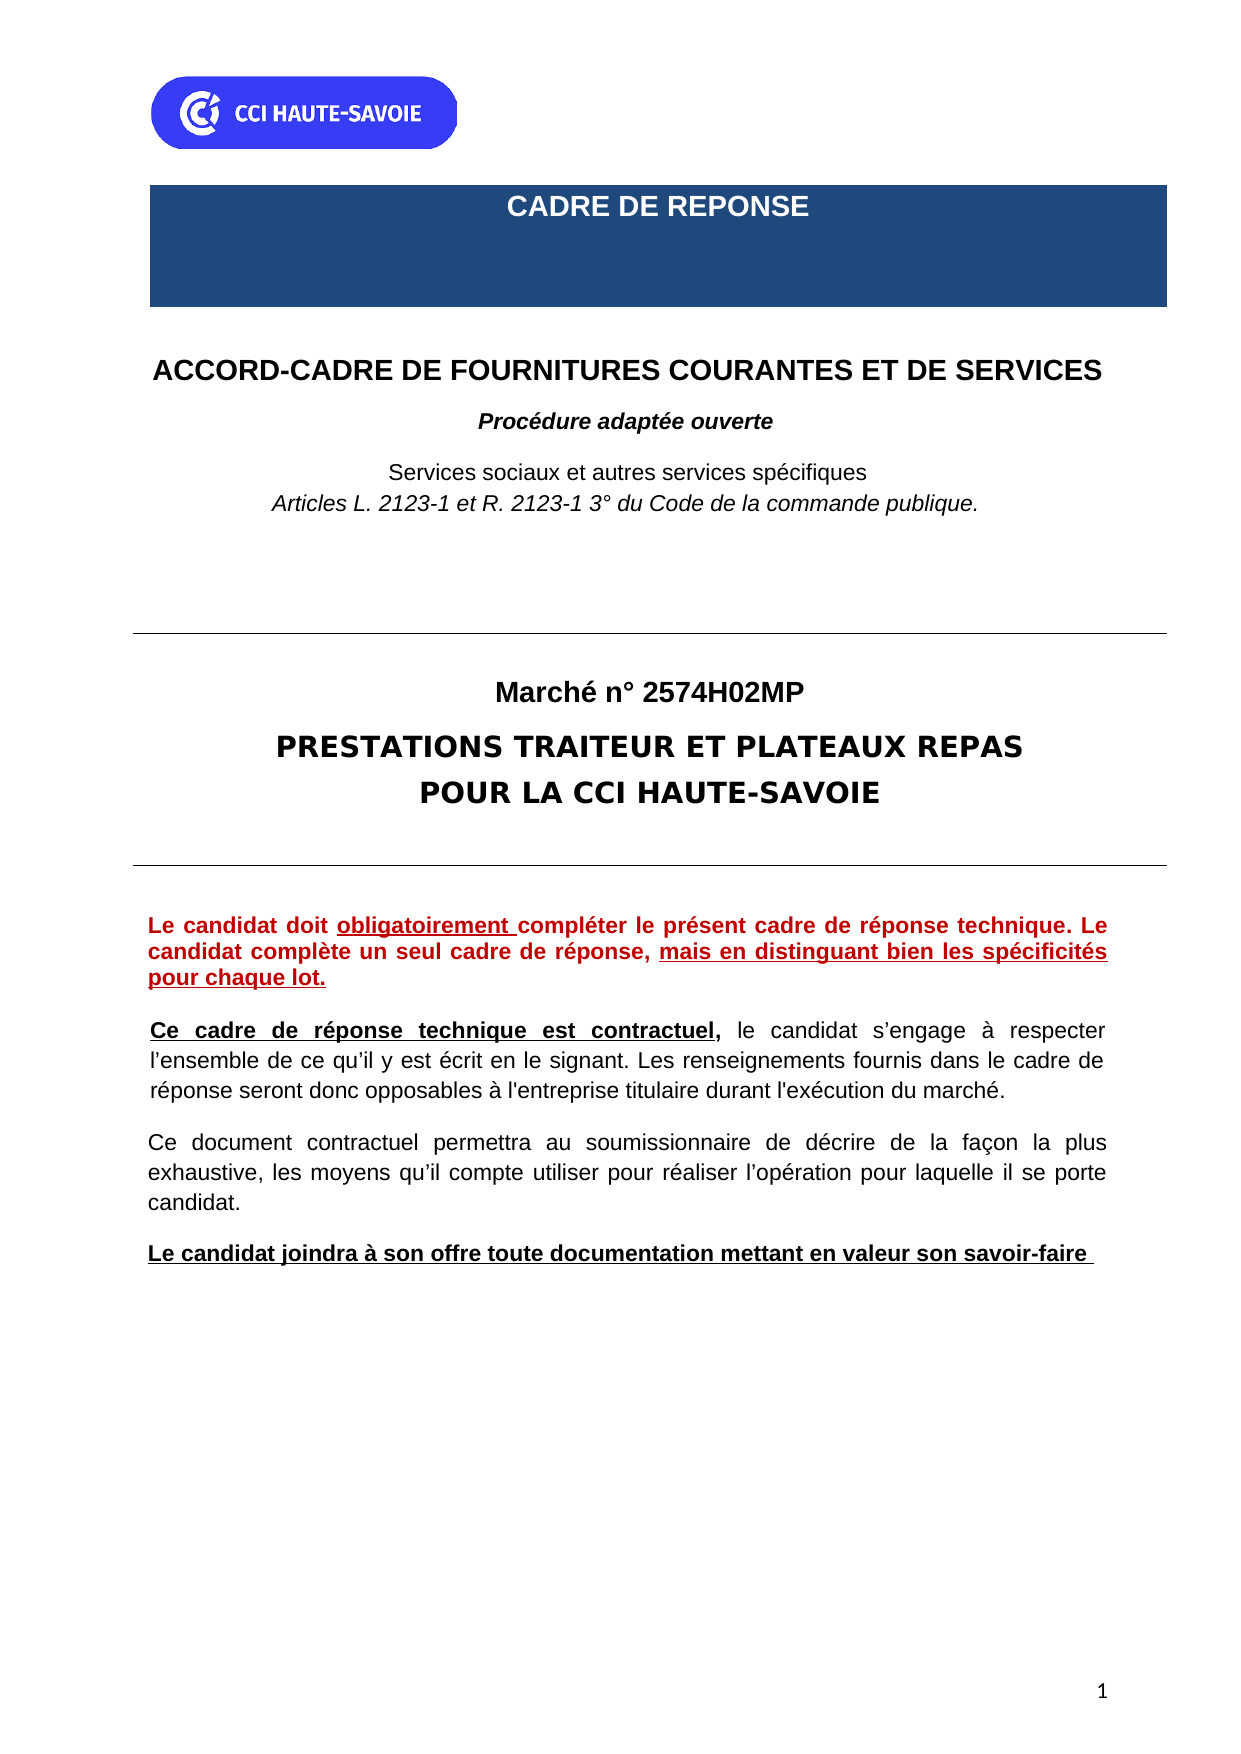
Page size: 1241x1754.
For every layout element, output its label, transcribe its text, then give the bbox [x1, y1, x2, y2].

text Le candidat doit obligatoirement compléter le présent cadre de réponse technique. Le candidat complète un seul cadre de réponse, mais en distinguant bien les spécificités pour chaque lot. [148, 912, 1107, 991]
text Procédure adaptée ouverte [148, 408, 1105, 434]
text Ce document contractuel permettra au soumissionnaire de décrire de la façon la plus exhaustive, les moyens qu’il compte utiliser pour réaliser l’opération pour laquelle il se porte candidat. [148, 1128, 1107, 1215]
text Services sociaux et autres services spécifiques [150, 459, 1105, 486]
text Articles L. 2123-1 et R. 2123-1 3° du Code de la commande publique. [148, 490, 1105, 516]
text ACCORD-CADRE DE FOURNITURES COURANTES ET DE SERVICES [150, 353, 1105, 387]
table_header CADRE DE REPONSE [150, 185, 1167, 307]
text Le candidat joindra à son offre toute documentation mettant en valeur son savoir-faire [148, 1240, 1107, 1266]
picture [147, 73, 457, 149]
table_header Marché n° 2574H02MP PRESTATIONS TRAITEUR ET PLATEAUX REPAS POUR LA CCI HAUTE-SAVOIE [133, 634, 1167, 865]
text Ce cadre de réponse technique est contractuel, le candidat s’engage à respecter l’ensemble de ce qu’il y est écrit en le signant. Les renseignements fournis dans le cadre de réponse seront donc opposables à l'entreprise titulaire durant l'exécution du marché. [150, 1017, 1105, 1104]
